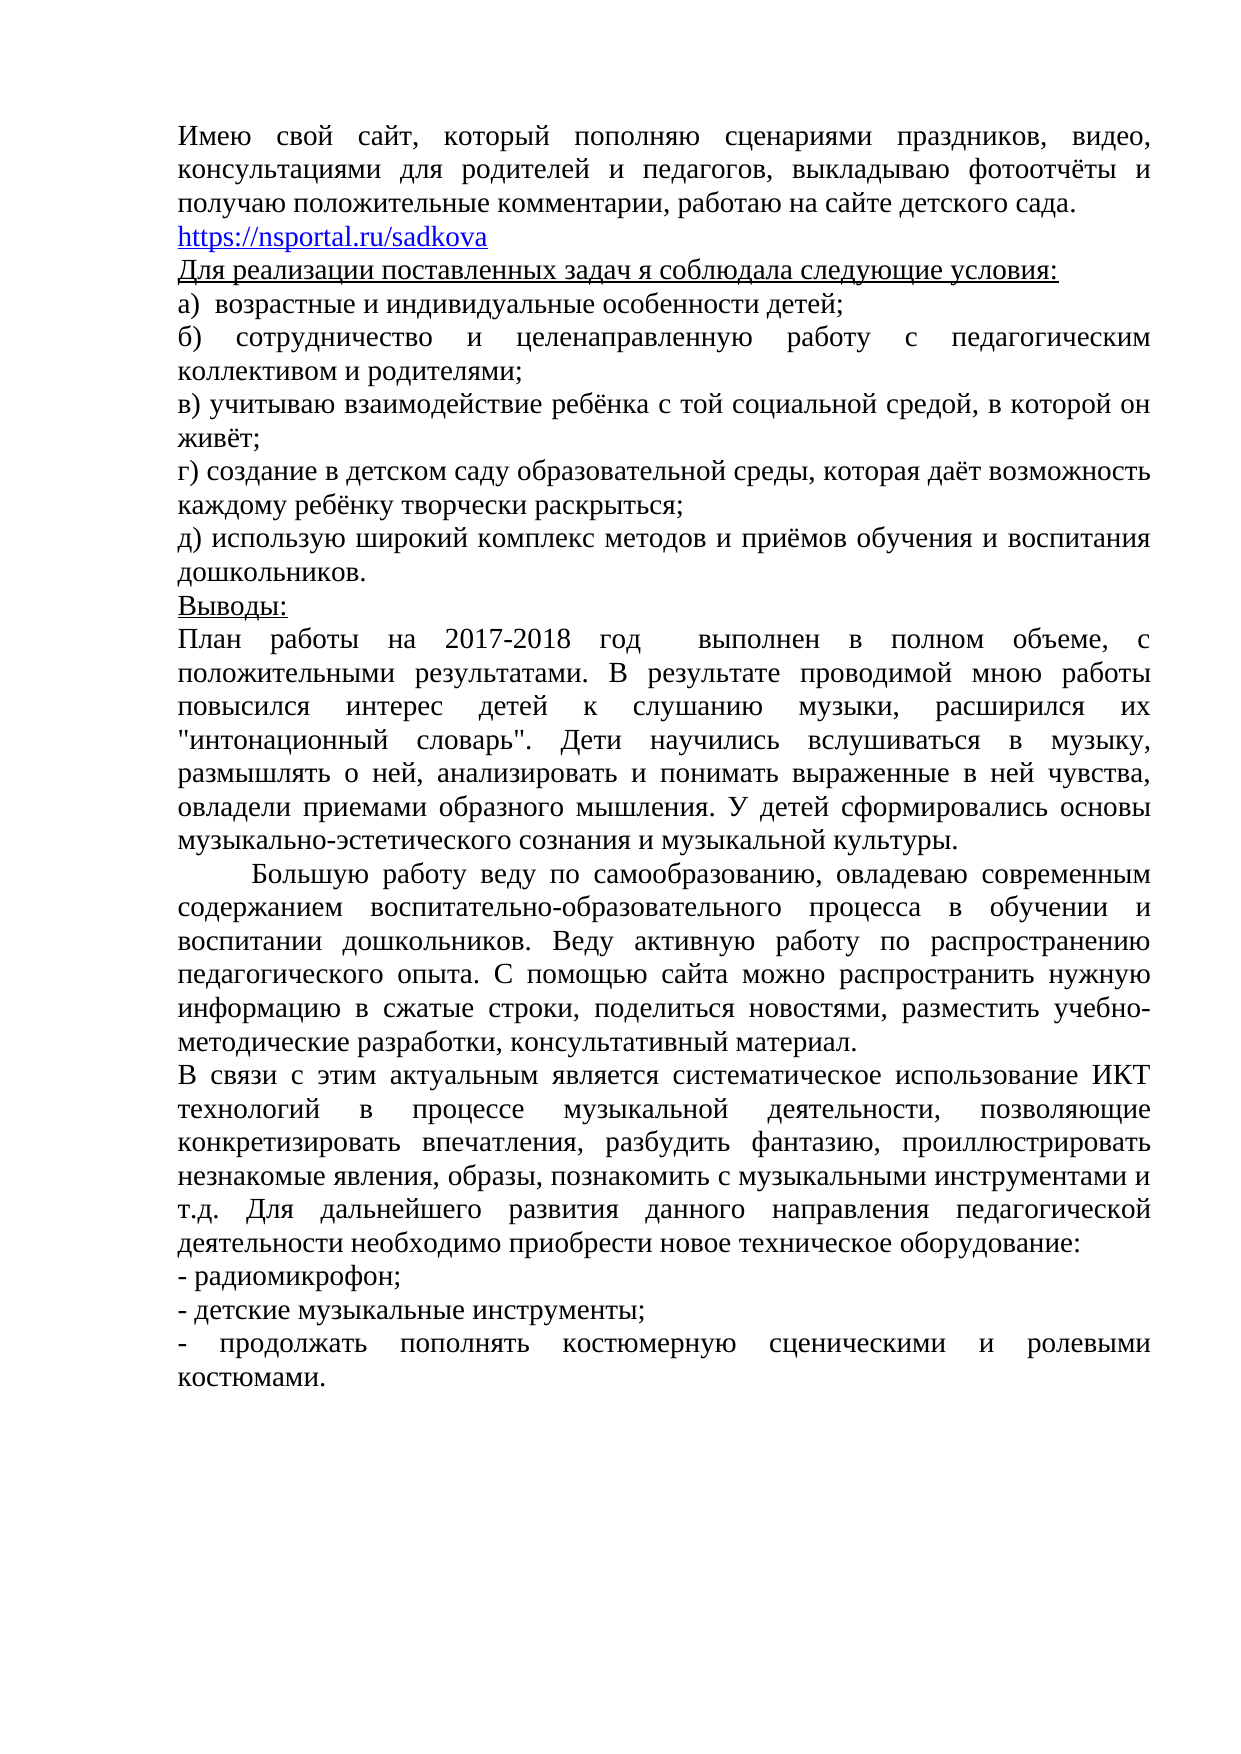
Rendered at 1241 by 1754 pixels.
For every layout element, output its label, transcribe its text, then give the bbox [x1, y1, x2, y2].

text - детские музыкальные инструменты; [177, 1292, 1152, 1326]
text - радиомикрофон; [177, 1258, 1152, 1292]
text https://nsportal.ru/sadkova [177, 219, 1152, 252]
text а) возрастные и индивидуальные особенности детей; [177, 286, 1152, 319]
text Выводы: [177, 588, 1152, 621]
text г) создание в детском саду образовательной среды, которая даёт возможность каждому ребёнку творчески раскрыться; [177, 453, 1152, 521]
text Для реализации поставленных задач я соблюдала следующие условия: [177, 252, 1152, 286]
text б) сотрудничество и целенаправленную работу с педагогическим коллективом и родителями; [177, 319, 1152, 386]
text В связи с этим актуальным является систематическое использование ИКТ технологий в процессе музыкальной деятельности, позволяющие конкретизировать впечатления, разбудить фантазию, проиллюстрировать незнакомые явления, образы, познакомить с музыкальными инструментами и т.д. Для дальнейшего развития данного направления педагогической деятельности необходимо приобрести новое техническое оборудование: [177, 1057, 1152, 1258]
text д) использую широкий комплекс методов и приёмов обучения и воспитания дошкольников. [177, 521, 1152, 588]
text Имею свой сайт, который пополняю сценариями праздников, видео, консультациями для родителей и педагогов, выкладываю фотоотчёты и получаю положительные комментарии, работаю на сайте детского сада. [177, 118, 1152, 219]
text - продолжать пополнять костюмерную сценическими и ролевыми костюмами. [177, 1326, 1152, 1393]
text План работы на 2017-2018 год выполнен в полном объеме, с положительными результатами. В результате проводимой мною работы повысился интерес детей к слушанию музыки, расширился их "интонационный словарь". Дети научились вслушиваться в музыку, размышлять о ней, анализировать и понимать выраженные в ней чувства, овладели приемами образного мышления. У детей сформировались основы музыкально-эстетического сознания и музыкальной культуры. [177, 621, 1152, 856]
text Большую работу веду по самообразованию, овладеваю современным содержанием воспитательно-образовательного процесса в обучении и воспитании дошкольников. Веду активную работу по распространению педагогического опыта. С помощью сайта можно распространить нужную информацию в сжатые строки, поделиться новостями, разместить учебно-методические разработки, консультативный материал. [177, 856, 1152, 1057]
text в) учитываю взаимодействие ребёнка с той социальной средой, в которой он живёт; [177, 386, 1152, 453]
